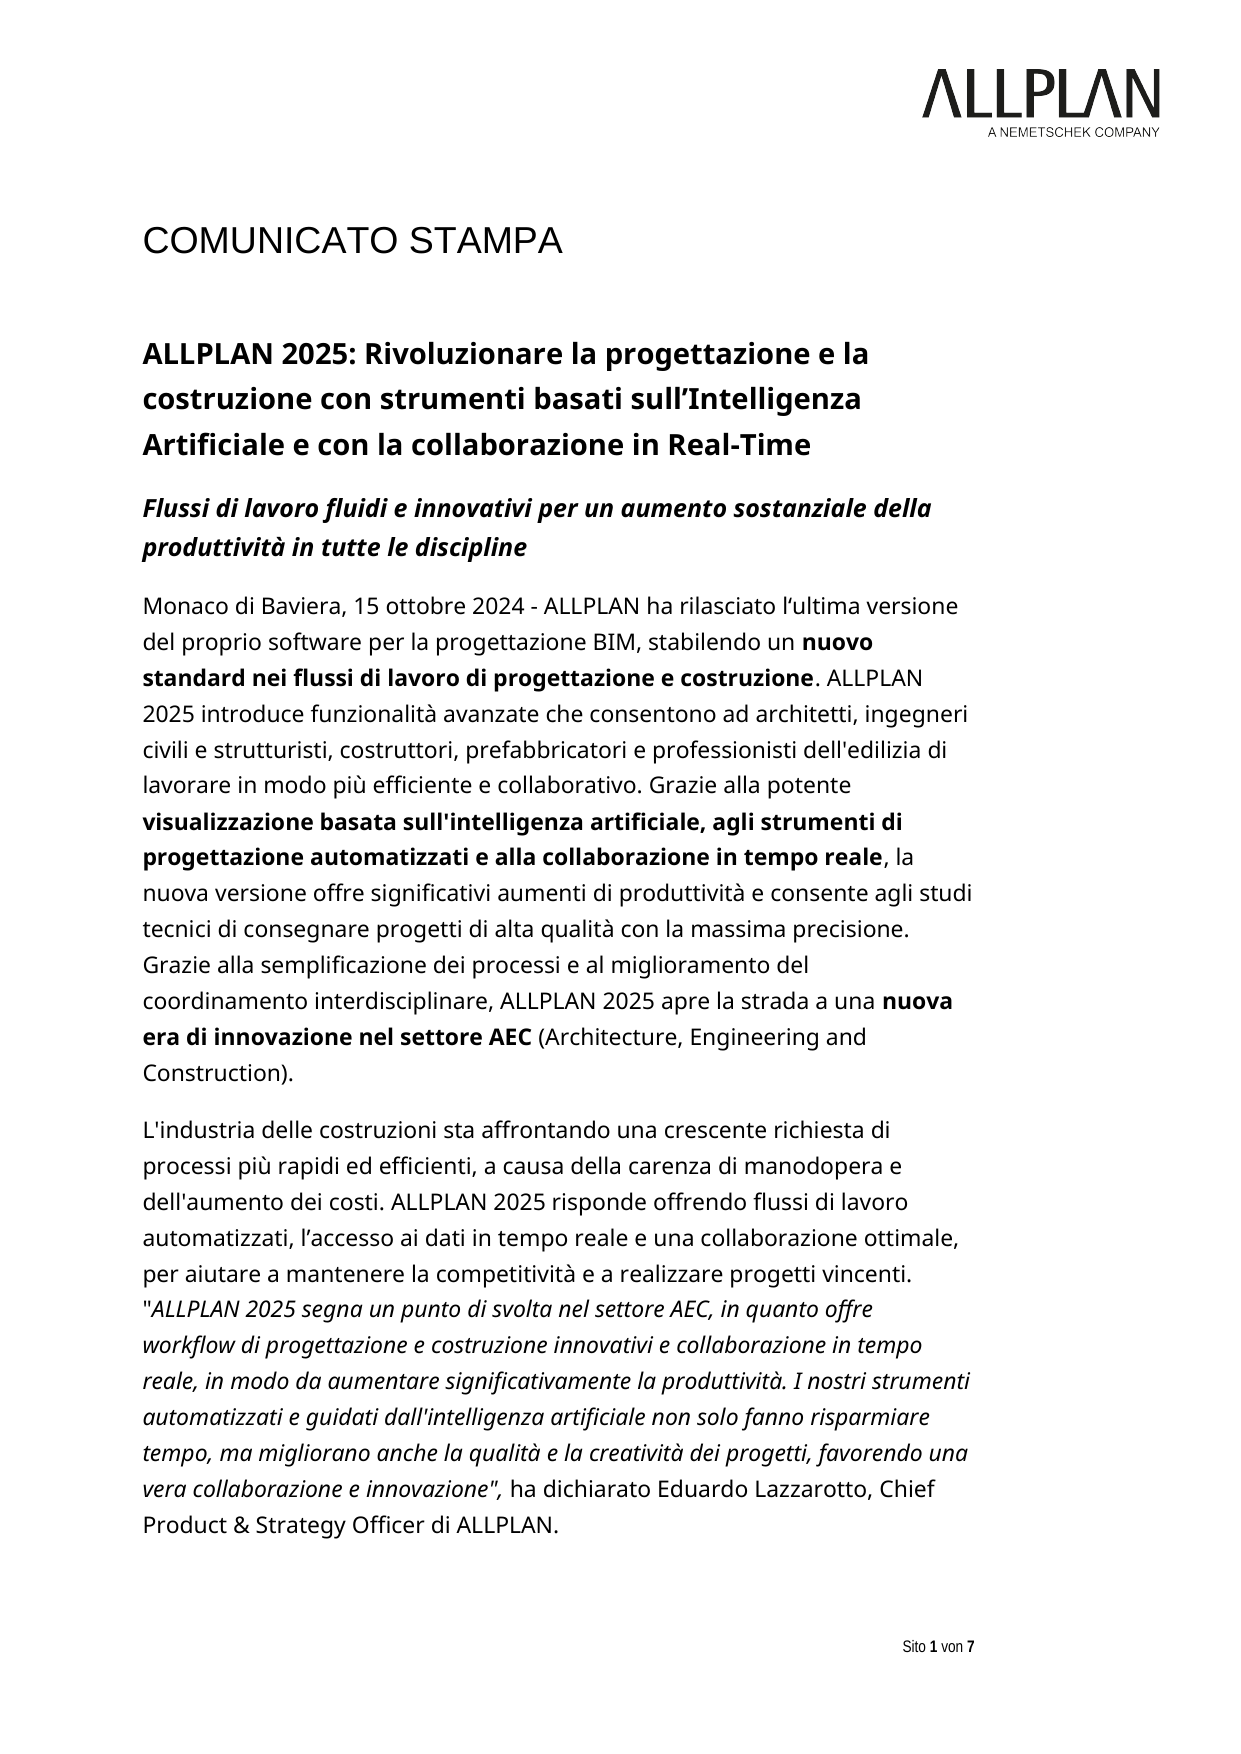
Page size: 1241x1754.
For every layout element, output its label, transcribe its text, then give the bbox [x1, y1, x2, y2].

text Flussi di lavoro fluidi e innovativi per un aumento sostanziale della produttività in tutte le discipline [142, 491, 974, 564]
picture [922, 69, 1160, 137]
text Monaco di Baviera, 15 ottobre 2024 - ALLPLAN ha rilasciato l‘ultima versione del proprio software per la progettazione BIM, stabilendo un nuovo standard nei flussi di lavoro di progettazione e costruzione. ALLPLAN 2025 introduce funzionalità avanzate che consentono ad architetti, ingegneri civili e strutturisti, costruttori, prefabbricatori e professionisti dell'edilizia di lavorare in modo più efficiente e collaborativo. Grazie alla potente visualizzazione basata sull'intelligenza artificiale, agli strumenti di progettazione automatizzati e alla collaborazione in tempo reale, la nuova versione offre significativi aumenti di produttività e consente agli studi tecnici di consegnare progetti di alta qualità con la massima precisione. Grazie alla semplificazione dei processi e al miglioramento del coordinamento interdisciplinare, ALLPLAN 2025 apre la strada a una nuova era di innovazione nel settore AEC (Architecture, Engineering and Construction). [142, 590, 974, 1088]
text L'industria delle costruzioni sta affrontando una crescente richiesta di processi più rapidi ed efficienti, a causa della carenza di manodopera e dell'aumento dei costi. ALLPLAN 2025 risponde offrendo flussi di lavoro automatizzati, l’accesso ai dati in tempo reale e una collaborazione ottimale, per aiutare a mantenere la competitività e a realizzare progetti vincenti. "ALLPLAN 2025 segna un punto di svolta nel settore AEC, in quanto offre workflow di progettazione e costruzione innovativi e collaborazione in tempo reale, in modo da aumentare significativamente la produttività. I nostri strumenti automatizzati e guidati dall'intelligenza artificiale non solo fanno risparmiare tempo, ma migliorano anche la qualità e la creatività dei progetti, favorendo una vera collaborazione e innovazione", ha dichiarato Eduardo Lazzarotto, Chief Product & Strategy Officer di ALLPLAN. [142, 1114, 974, 1540]
text COMUNICATO STAMPA [142, 218, 974, 285]
text ALLPLAN 2025: Rivoluzionare la progettazione e la costruzione con strumenti basati sull’Intelligenza Artificiale e con la collaborazione in Real-Time [142, 333, 974, 464]
